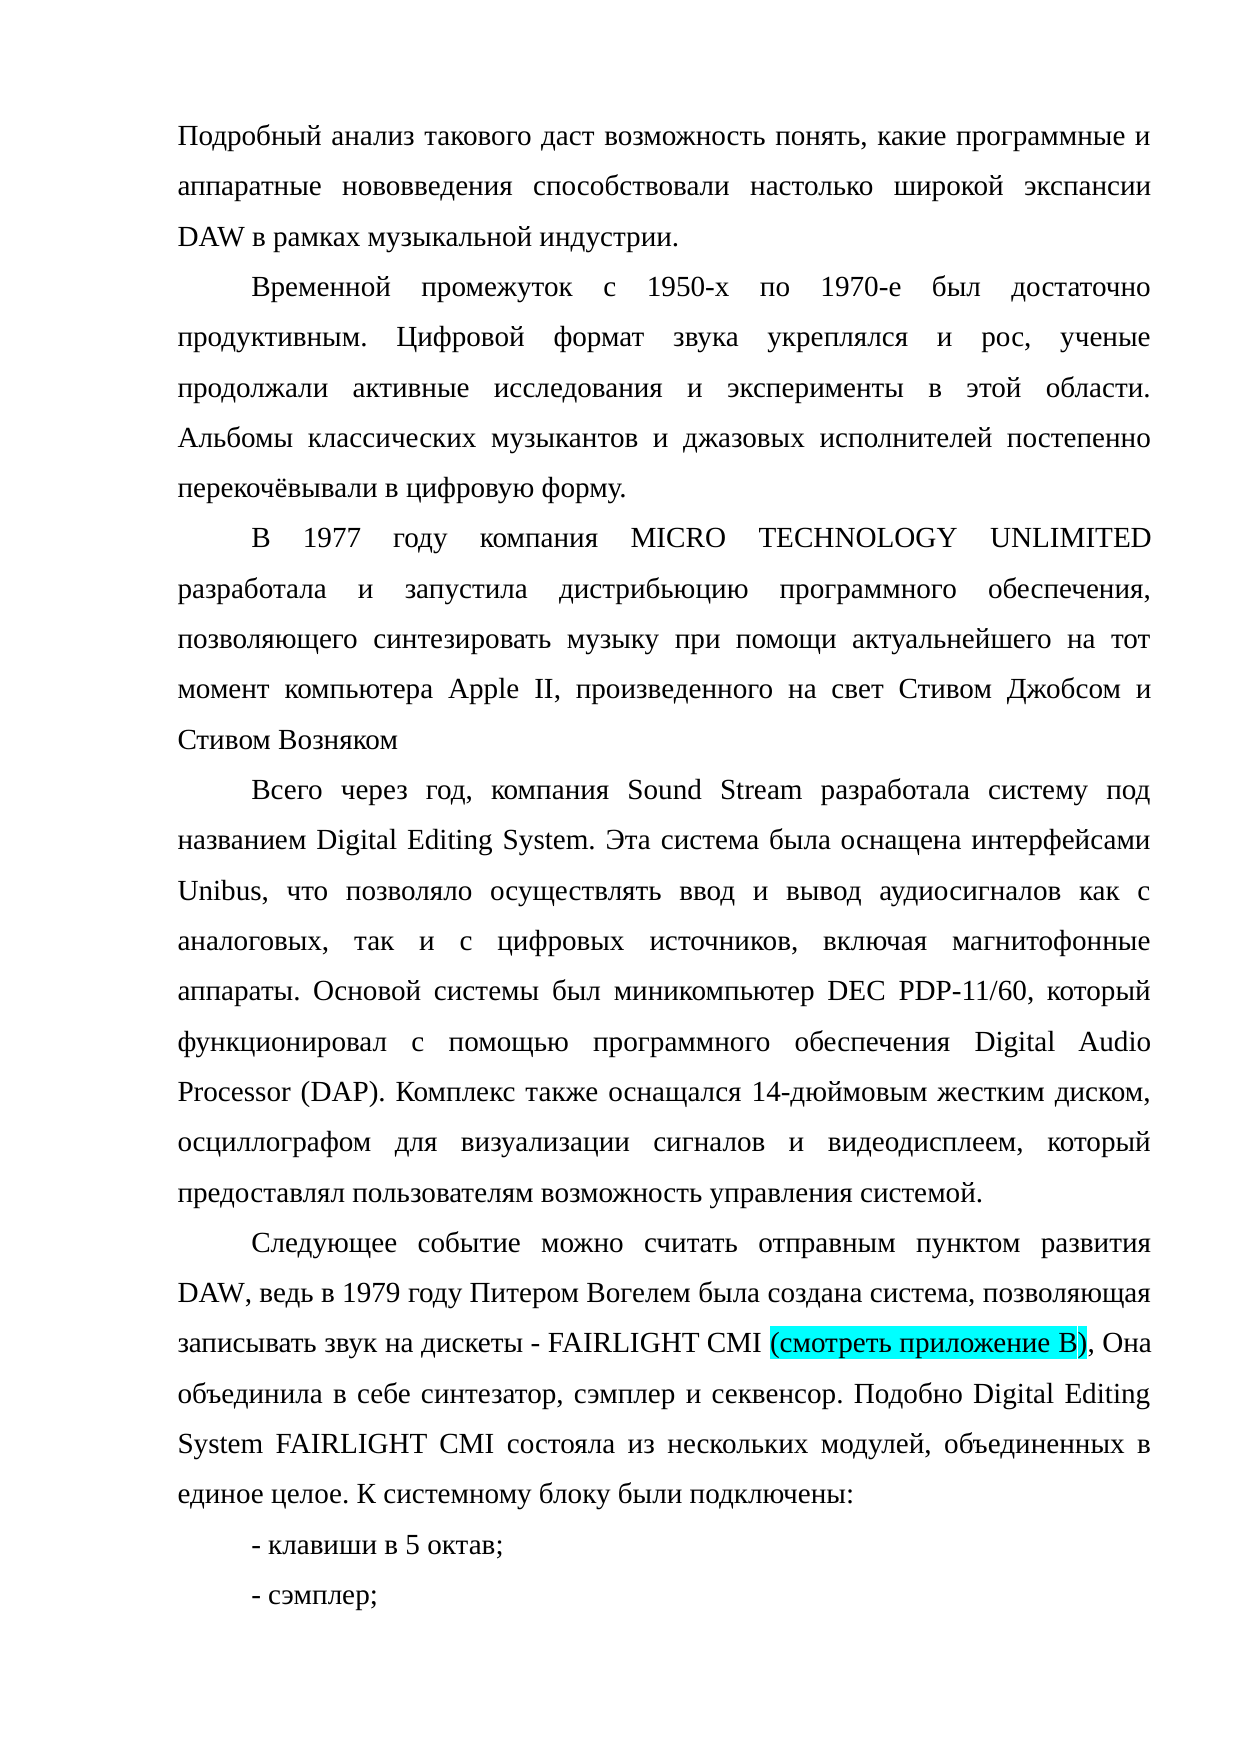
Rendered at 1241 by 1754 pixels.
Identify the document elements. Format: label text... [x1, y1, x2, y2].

text Следующее событие можно считать отправным пунктом развития DAW, ведь в 1979 году Питером Вогелем была создана система, позволяющая записывать звук на дискеты - FAIRLIGHT CMI (смотреть приложение B), Она объединила в себе синтезатор, сэмплер и секвенсор. Подобно Digital Editing System FAIRLIGHT CMI состояла из нескольких модулей, объединенных в единое целое. К системному блоку были подключены: [177, 1225, 1152, 1510]
text Всего через год, компания Sound Stream разработала систему под названием Digital Editing System. Эта система была оснащена интерфейсами Unibus, что позволяло осуществлять ввод и вывод аудиосигналов как с аналоговых, так и с цифровых источников, включая магнитофонные аппараты. Основой системы был миникомпьютер DEC PDP-11/60, который функционировал с помощью программного обеспечения Digital Audio Processor (DAP). Комплекс также оснащался 14-дюймовым жестким диском, осциллографом для визуализации сигналов и видеодисплеем, который предоставлял пользователям возможность управления системой. [177, 772, 1152, 1208]
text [177, 118, 1152, 252]
text - сэмплер; [177, 1577, 1152, 1611]
text В 1977 году компания MICRO TECHNOLOGY UNLIMITED разработала и запустила дистрибьюцию программного обеспечения, позволяющего синтезировать музыку при помощи актуальнейшего на тот момент компьютера Apple II, произведенного на свет Стивом Джобсом и Стивом Возняком [177, 521, 1152, 755]
text - клавиши в 5 октав; [177, 1527, 1152, 1560]
text Временной промежуток с 1950-х по 1970-е был достаточно продуктивным. Цифровой формат звука укреплялся и рос, ученые продолжали активные исследования и эксперименты в этой области. Альбомы классических музыкантов и джазовых исполнителей постепенно перекочёвывали в цифровую форму. [177, 269, 1152, 504]
